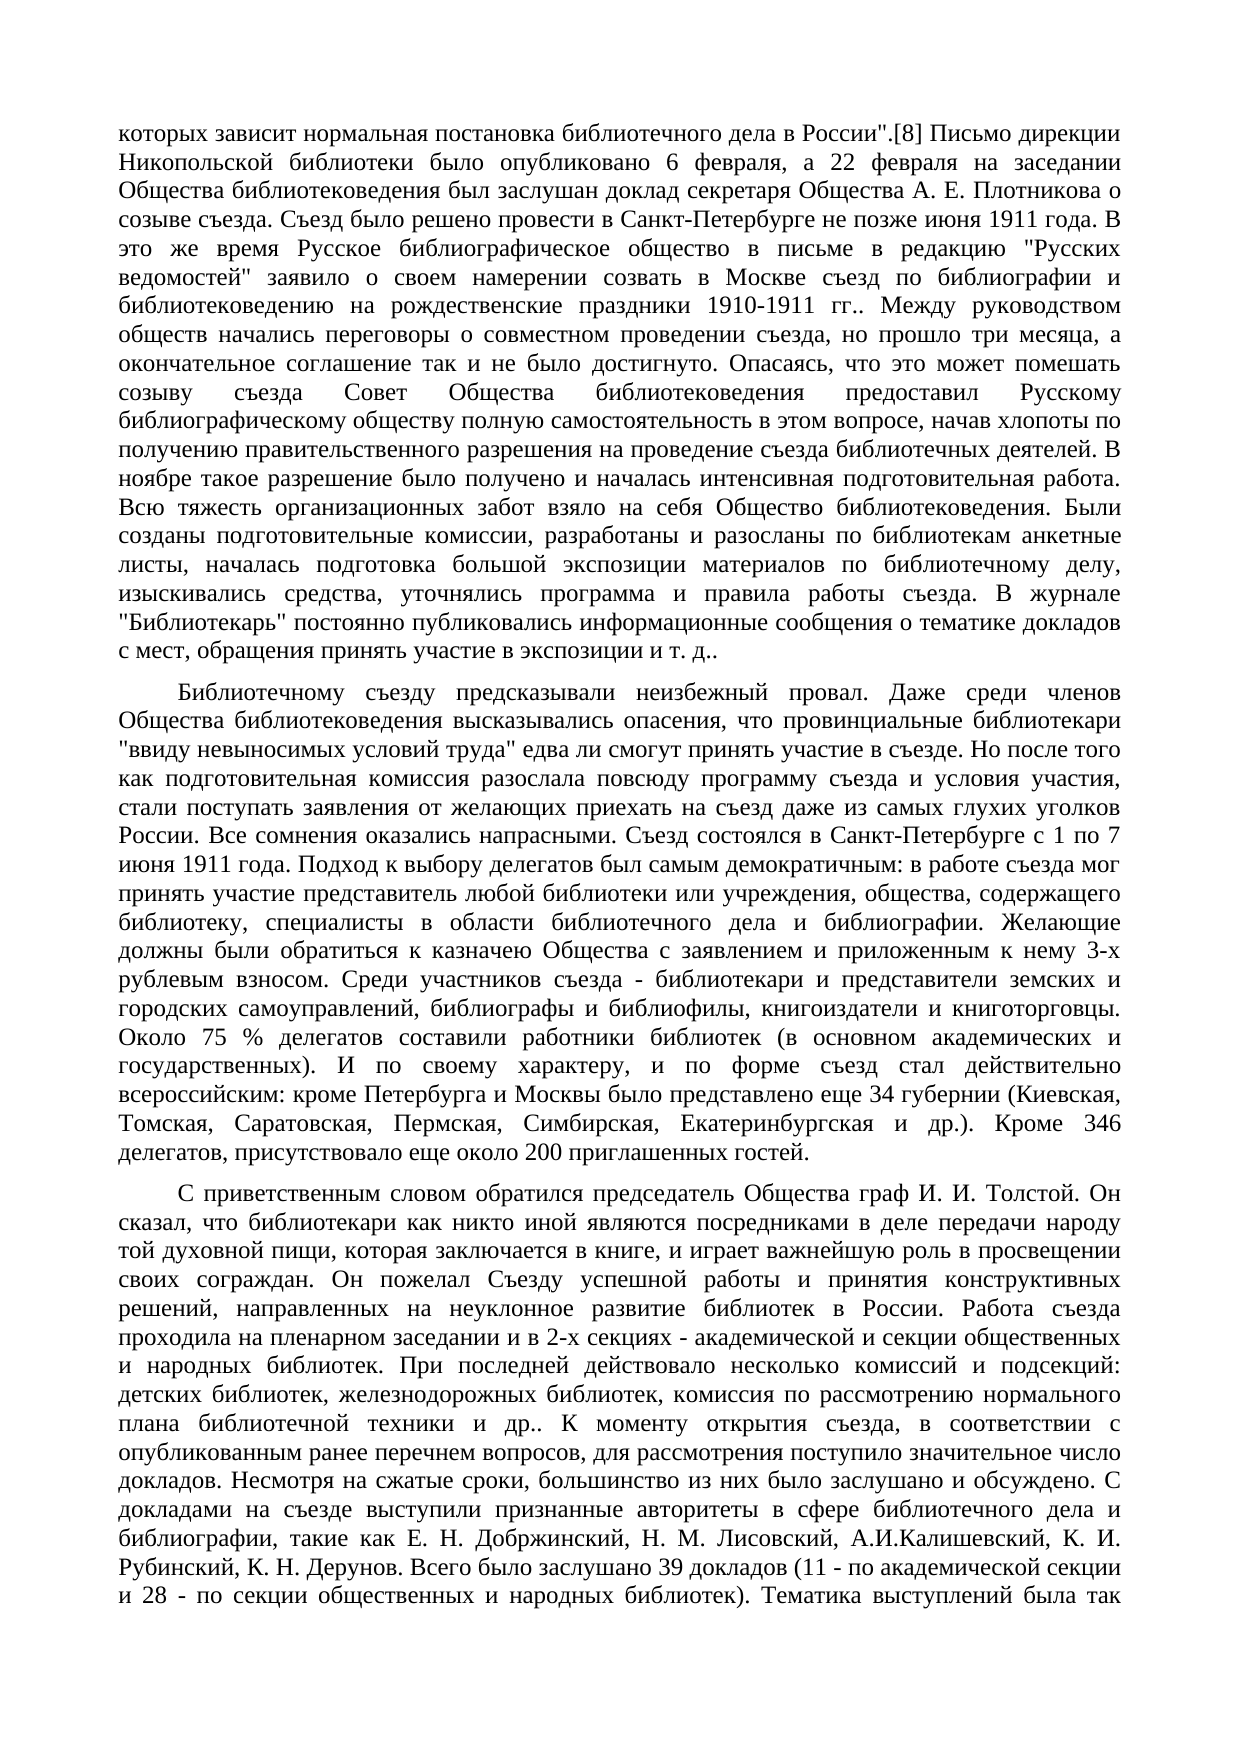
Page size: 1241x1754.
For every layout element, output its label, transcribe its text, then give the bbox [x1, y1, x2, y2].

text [118, 1178, 1122, 1609]
text Библиотечному съезду предсказывали неизбежный провал. Даже среди членов Общества библиотековедения высказывались опасения, что провинциальные библиотекари "ввиду невыносимых условий труда" едва ли смогут принять участие в съезде. Но после того как подготовительная комиссия разослала повсюду программу съезда и условия участия, стали поступать заявления от желающих приехать на съезд даже из самых глухих уголков России. Все сомнения оказались напрасными. Съезд состоялся в Санкт-Петербурге с 1 по 7 июня 1911 года. Подход к выбору делегатов был самым демократичным: в работе съезда мог принять участие представитель любой библиотеки или учреждения, общества, содержащего библиотеку, специалисты в области библиотечного дела и библиографии. Желающие должны были обратиться к казначею Общества с заявлением и приложенным к нему 3-х рублевым взносом. Среди участников съезда - библиотекари и представители земских и городских самоуправлений, библиографы и библиофилы, книгоиздатели и книготорговцы. Около 75 % делегатов составили работники библиотек (в основном академических и государственных). И по своему характеру, и по форме съезд стал действительно всероссийским: кроме Петербурга и Москвы было представлено еще 34 губернии (Киевская, Томская, Саратовская, Пермская, Симбирская, Екатеринбургская и др.). Кроме 346 делегатов, присутствовало еще около 200 приглашенных гостей. [118, 677, 1122, 1166]
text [118, 118, 1122, 664]
